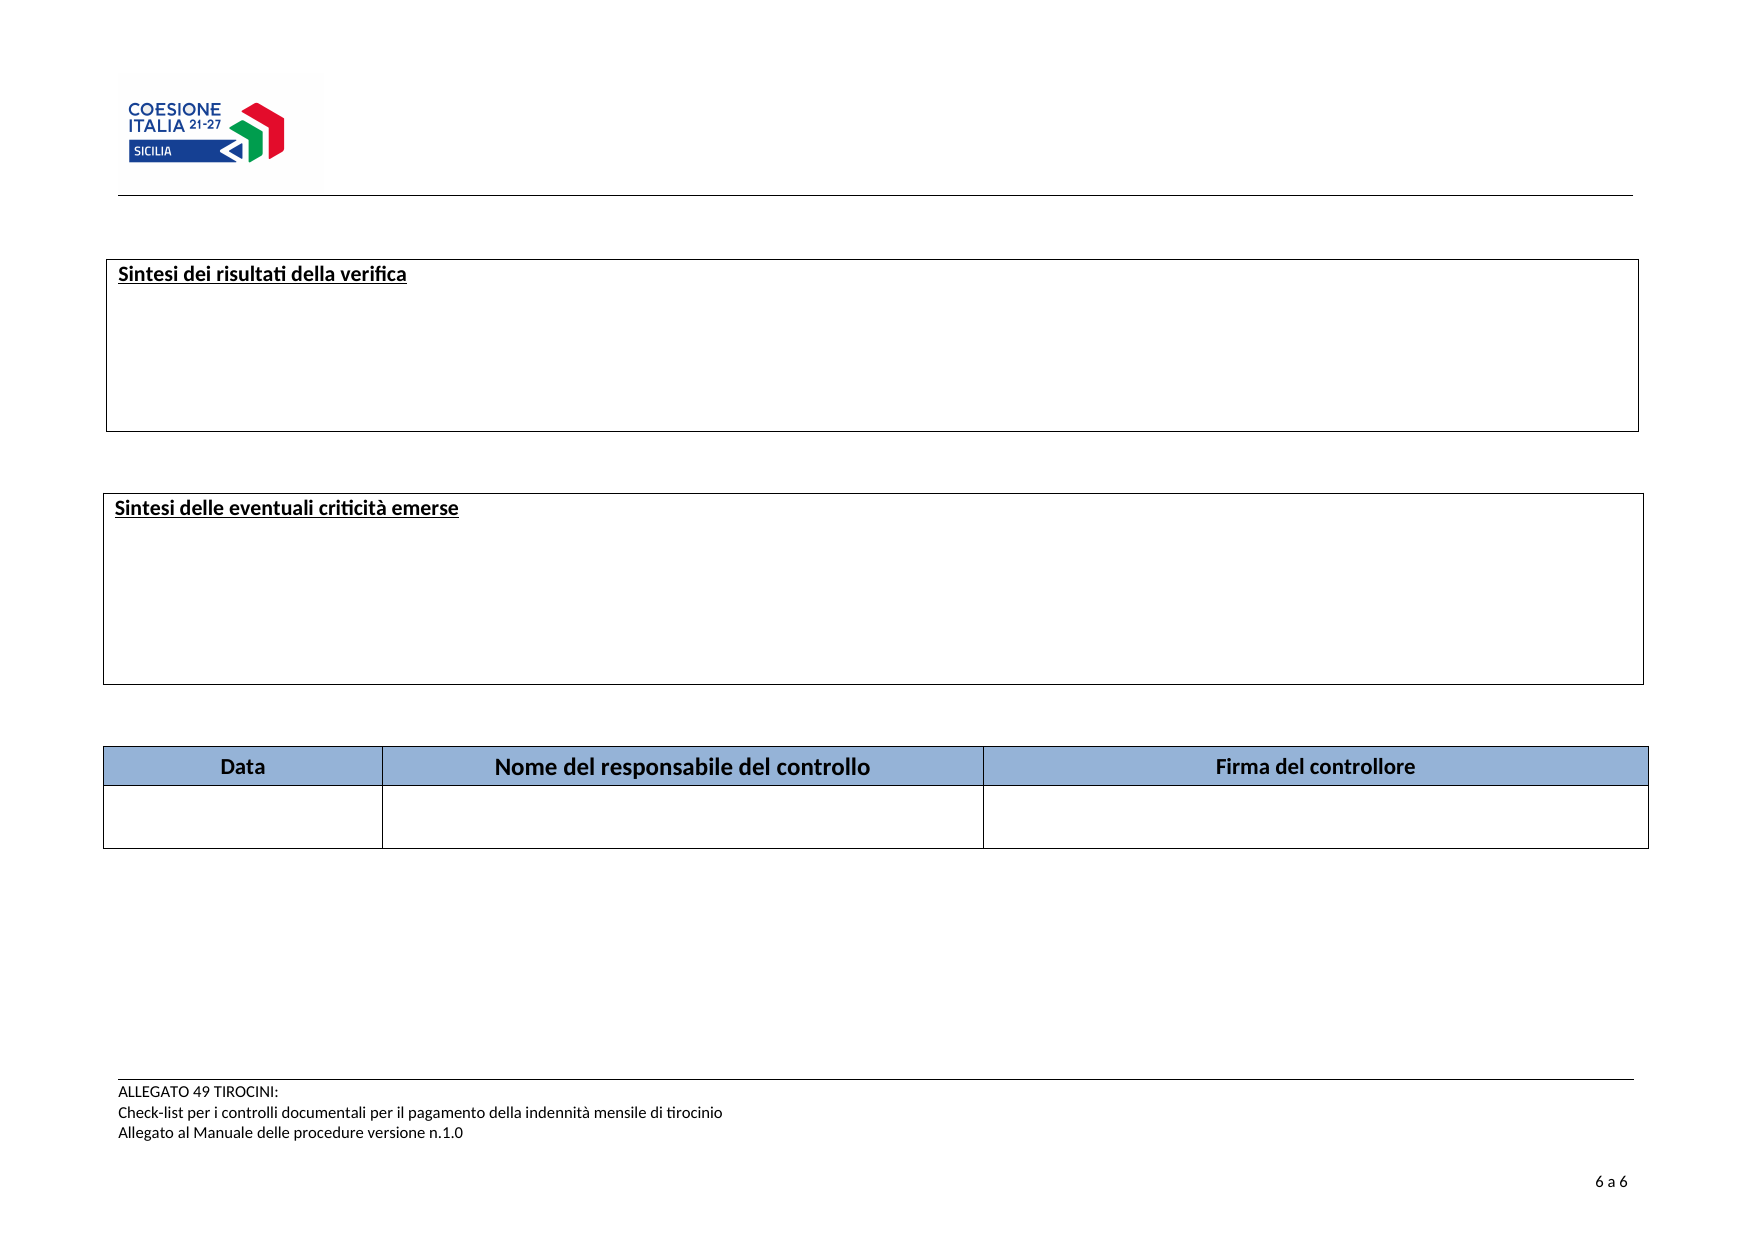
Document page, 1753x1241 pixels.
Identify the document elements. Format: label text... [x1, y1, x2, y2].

table_cell [104, 786, 382, 848]
table_header Data [104, 747, 382, 785]
table_cell [383, 786, 983, 848]
table_header Firma del controllore [984, 747, 1648, 785]
table_cell [984, 786, 1648, 848]
picture [118, 73, 324, 193]
table_header Sintesi delle eventuali criticità emerse [104, 494, 1643, 684]
table_header Sintesi dei risultati della verifica [107, 260, 1638, 431]
table_header Nome del responsabile del controllo [383, 747, 983, 785]
